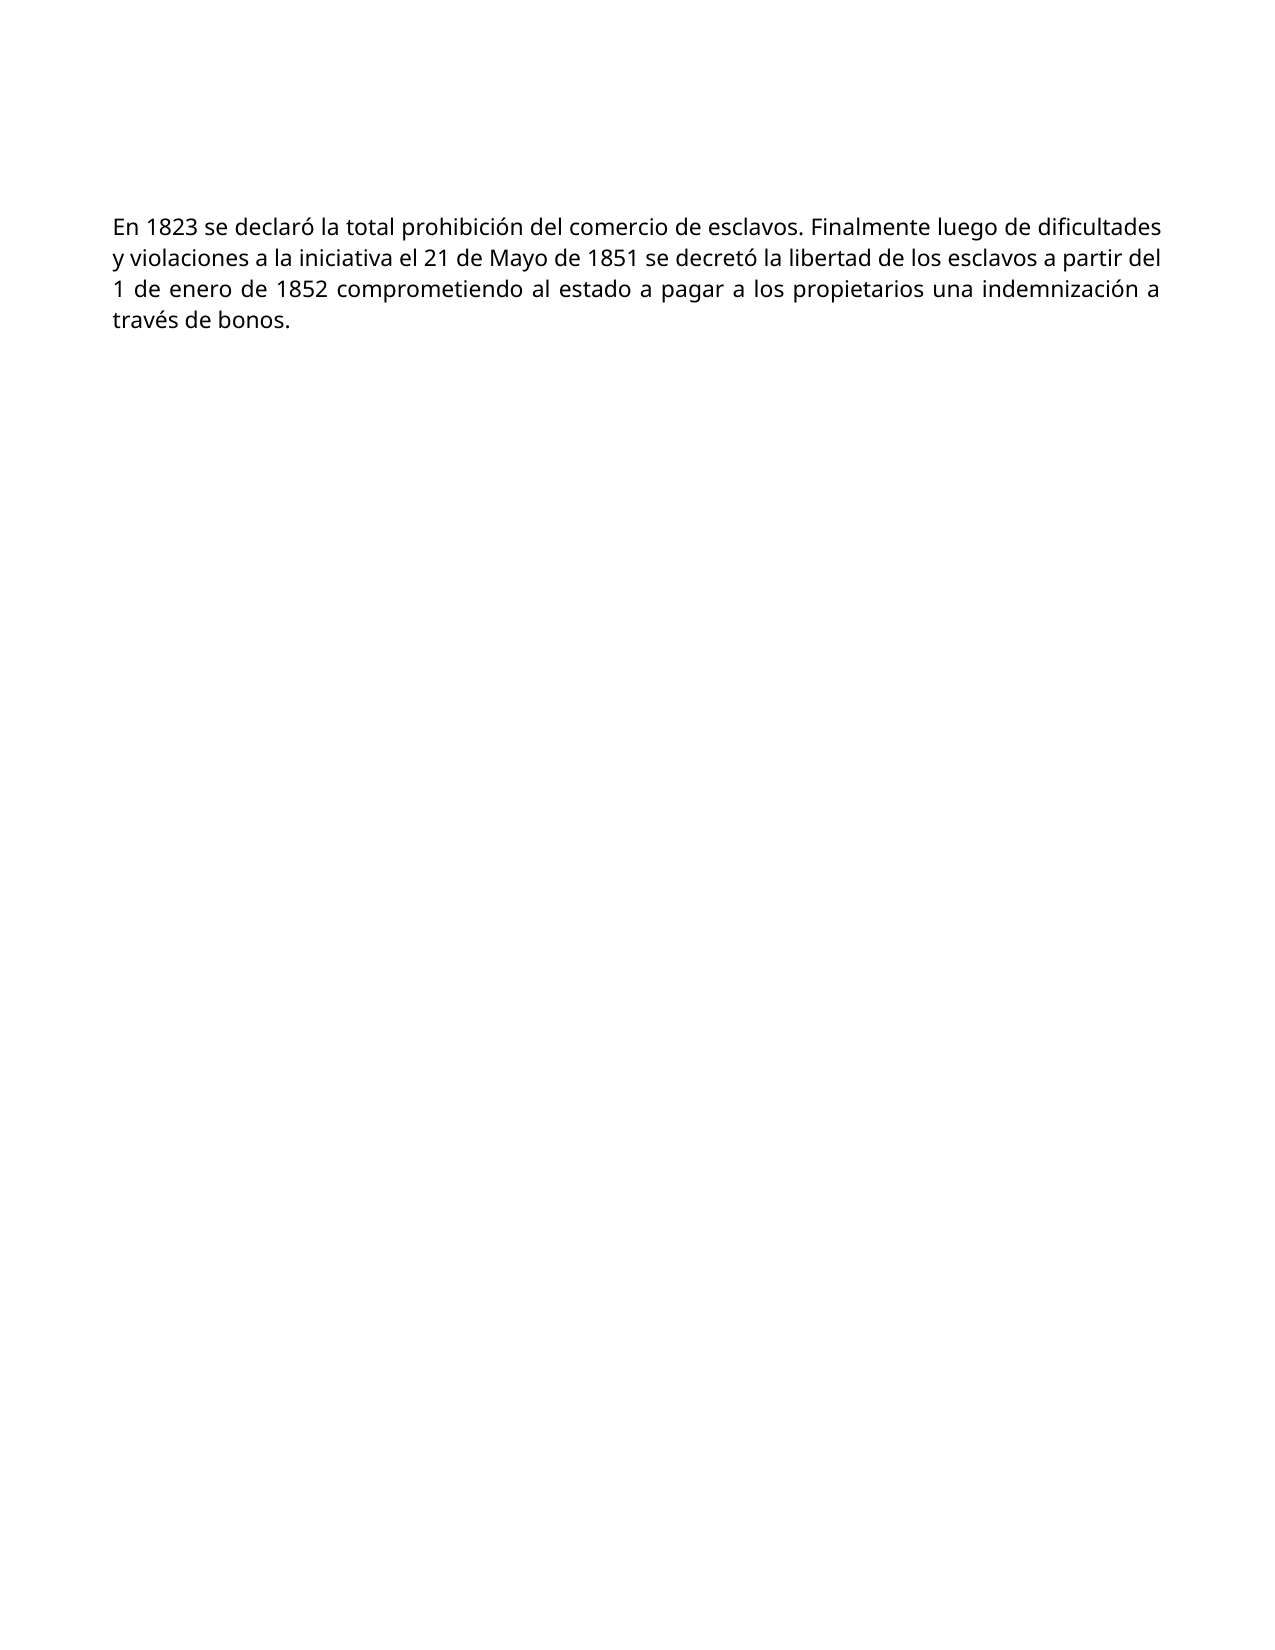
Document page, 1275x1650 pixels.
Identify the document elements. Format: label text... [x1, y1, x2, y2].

text En 1823 se declaró la total prohibición del comercio de esclavos. Finalmente luego de dificultades y violaciones a la iniciativa el 21 de Mayo de 1851 se decretó la libertad de los esclavos a partir del 1 de enero de 1852 comprometiendo al estado a pagar a los propietarios una indemnización a través de bonos. [112, 210, 1162, 335]
